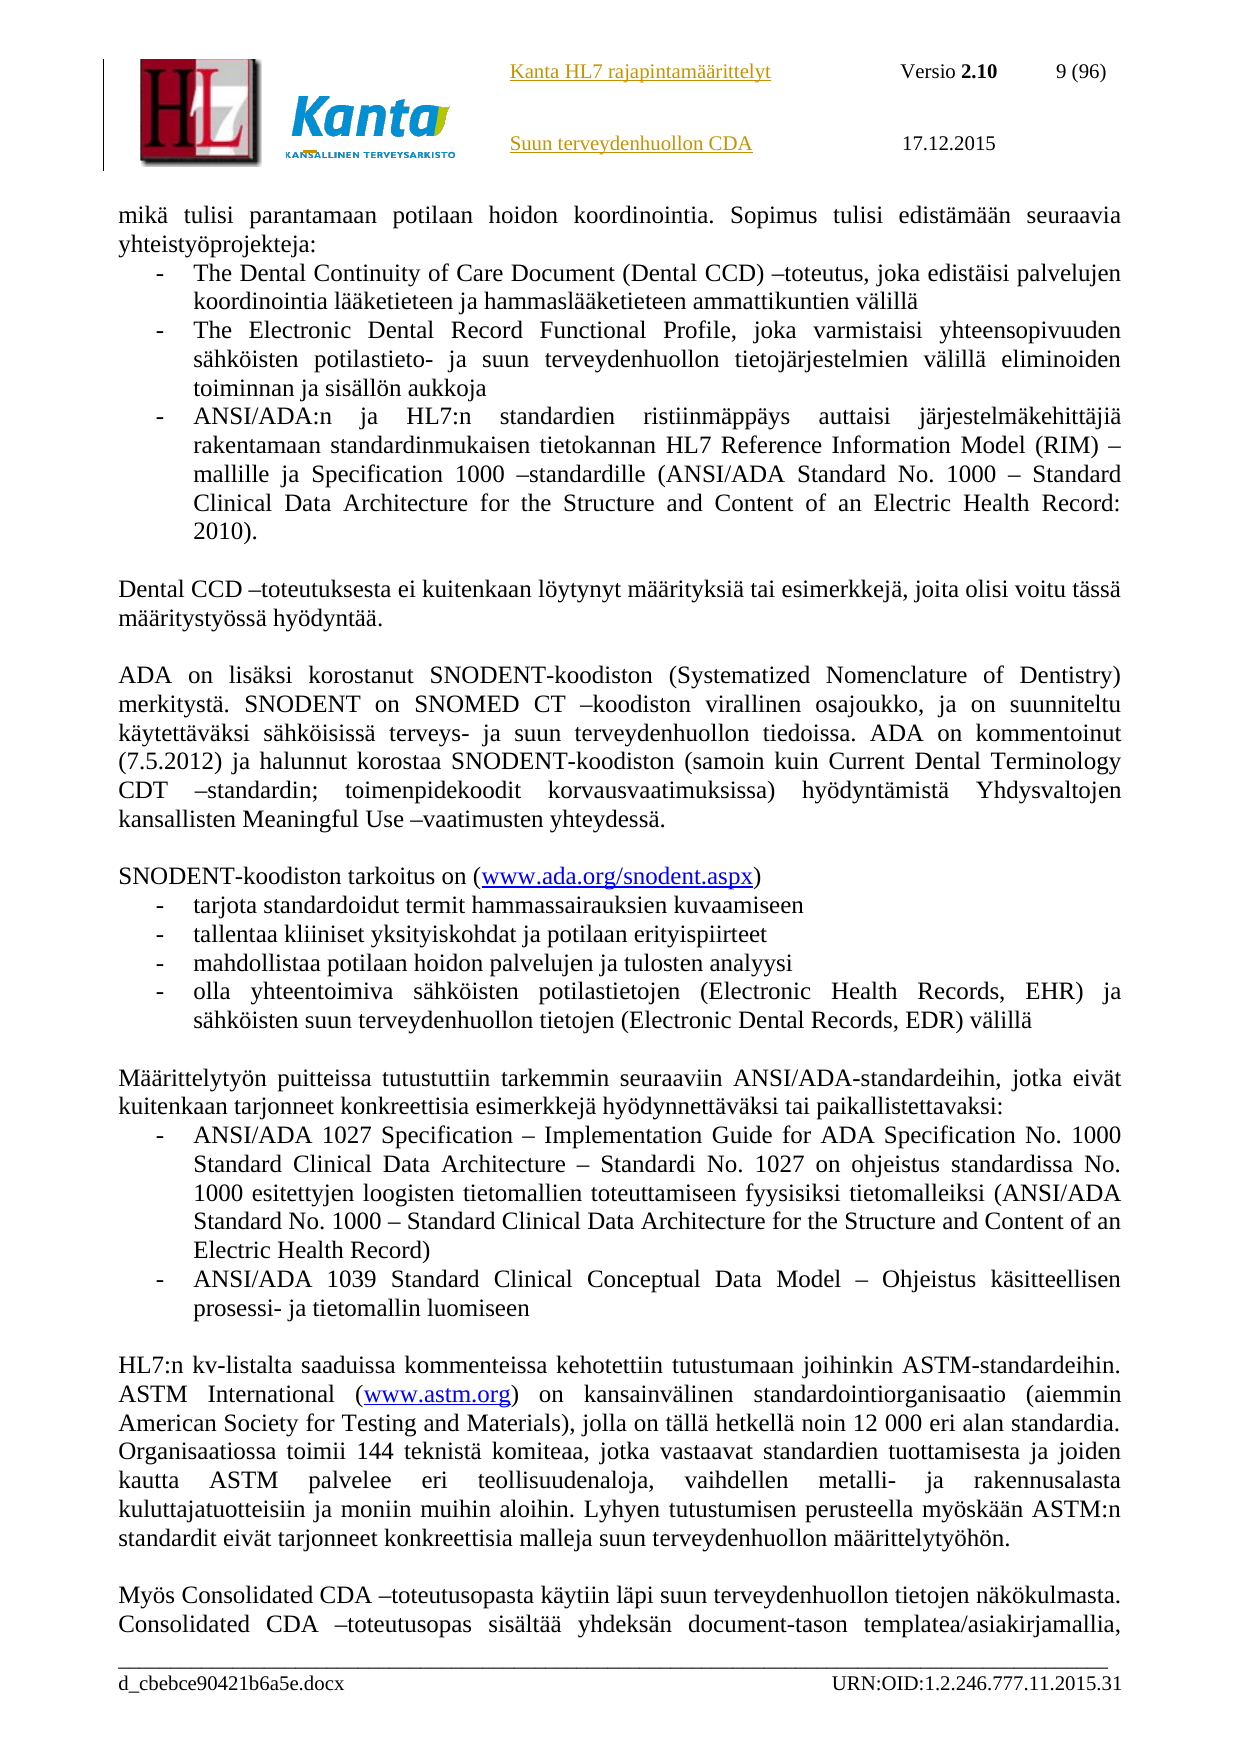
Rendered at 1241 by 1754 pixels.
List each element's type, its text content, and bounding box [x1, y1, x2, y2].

list The Dental Continuity of Care Document (Dental CCD) –toteutus, joka edistäisi palvelujen koordinointia lääketieteen ja hammaslääketieteen ammattikuntien välillä [156, 258, 1122, 315]
picture [285, 96, 455, 158]
list tarjota standardoidut termit hammassairauksien kuvaamiseen [156, 890, 1122, 919]
list tallentaa kliiniset yksityiskohdat ja potilaan erityispiirteet [156, 919, 1122, 948]
list mahdollistaa potilaan hoidon palvelujen ja tulosten analyysi [156, 948, 1122, 976]
text HL7:n kv-listalta saaduissa kommenteissa kehotettiin tutustumaan joihinkin ASTM-standardeihin. ASTM International (www.astm.org) on kansainvälinen standardointiorganisaatio (aiemmin American Society for Testing and Materials), jolla on tällä hetkellä noin 12 000 eri alan standardia. Organisaatiossa toimii 144 teknistä komiteaa, jotka vastaavat standardien tuottamisesta ja joiden kautta ASTM palvelee eri teollisuudenaloja, vaihdellen metalli- ja rakennusalasta kuluttajatuotteisiin ja moniin muihin aloihin. Lyhyen tutustumisen perusteella myöskään ASTM:n standardit eivät tarjonneet konkreettisia malleja suun terveydenhuollon määrittelytyöhön. [118, 1350, 1122, 1551]
text ADA on lisäksi korostanut SNODENT-koodiston (Systematized Nomenclature of Dentistry) merkitystä. SNODENT on SNOMED CT –koodiston virallinen osajoukko, ja on suunniteltu käytettäväksi sähköisissä terveys- ja suun terveydenhuollon tiedoissa. ADA on kommentoinut (7.5.2012) ja halunnut korostaa SNODENT-koodiston (samoin kuin Current Dental Terminology CDT –standardin; toimenpidekoodit korvausvaatimuksissa) hyödyntämistä Yhdysvaltojen kansallisten Meaningful Use –vaatimusten yhteydessä. [118, 660, 1122, 833]
text Määrittelytyön puitteissa tutustuttiin tarkemmin seuraaviin ANSI/ADA-standardeihin, jotka eivät kuitenkaan tarjonneet konkreettisia esimerkkejä hyödynnettäväksi tai paikallistettavaksi: [118, 1063, 1122, 1120]
text SNODENT-koodiston tarkoitus on (www.ada.org/snodent.aspx) [118, 861, 1122, 890]
list ANSI/ADA:n ja HL7:n standardien ristiinmäppäys auttaisi järjestelmäkehittäjiä rakentamaan standardinmukaisen tietokannan HL7 Reference Information Model (RIM) –mallille ja Specification 1000 –standardille (ANSI/ADA Standard No. 1000 – Standard Clinical Data Architecture for the Structure and Content of an Electric Health Record: 2010). [156, 401, 1122, 545]
list ANSI/ADA 1039 Standard Clinical Conceptual Data Model – Ohjeistus käsitteellisen prosessi- ja tietomallin luomiseen [156, 1264, 1122, 1321]
text Dental CCD –toteutuksesta ei kuitenkaan löytynyt määrityksiä tai esimerkkejä, joita olisi voitu tässä määritystyössä hyödyntää. [118, 574, 1122, 631]
list The Electronic Dental Record Functional Profile, joka varmistaisi yhteensopivuuden sähköisten potilastieto- ja suun terveydenhuollon tietojärjestelmien välillä eliminoiden toiminnan ja sisällön aukkoja [156, 315, 1122, 401]
list olla yhteentoimiva sähköisten potilastietojen (Electronic Health Records, EHR) ja sähköisten suun terveydenhuollon tietojen (Electronic Dental Records, EDR) välillä [156, 976, 1122, 1034]
picture [306, 96, 318, 110]
list ANSI/ADA 1027 Specification – Implementation Guide for ADA Specification No. 1000 Standard Clinical Data Architecture – Standardi No. 1027 on ohjeistus standardissa No. 1000 esitettyjen loogisten tietomallien toteuttamiseen fyysisiksi tietomalleiksi (ANSI/ADA Standard No. 1000 – Standard Clinical Data Architecture for the Structure and Content of an Electric Health Record) [156, 1120, 1122, 1264]
picture [140, 59, 263, 167]
